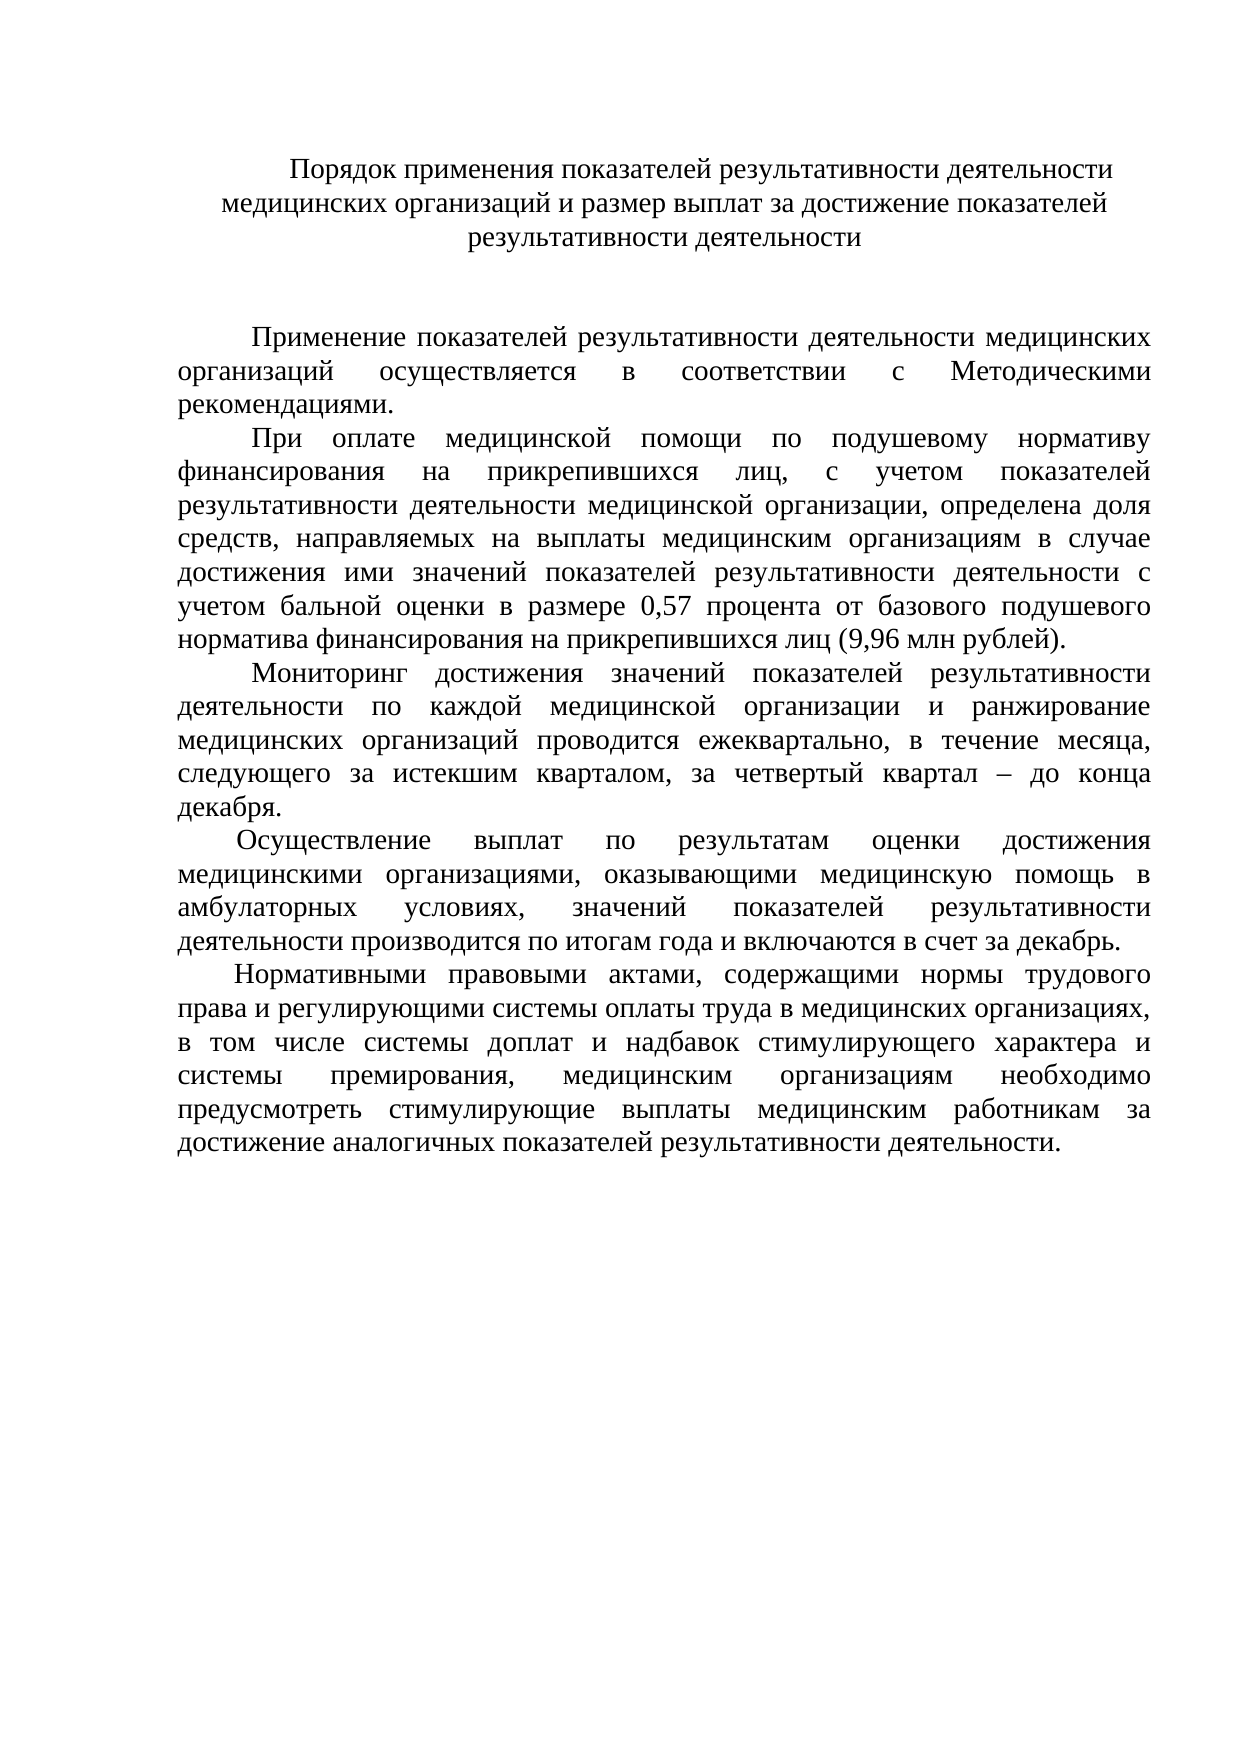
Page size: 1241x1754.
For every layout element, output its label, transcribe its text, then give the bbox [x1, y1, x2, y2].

text Порядок применения показателей результативности деятельности медицинских организаций и размер выплат за достижение показателей результативности деятельности [177, 152, 1152, 252]
text Применение показателей результативности деятельности медицинских организаций осуществляется в соответствии с Методическими рекомендациями. [177, 319, 1152, 420]
text Мониторинг достижения значений показателей результативности деятельности по каждой медицинской организации и ранжирование медицинских организаций проводится ежеквартально, в течение месяца, следующего за истекшим кварталом, за четвертый квартал – до конца декабря. [177, 655, 1152, 822]
text При оплате медицинской помощи по подушевому нормативу финансирования на прикрепившихся лиц, с учетом показателей результативности деятельности медицинской организации, определена доля средств, направляемых на выплаты медицинским организациям в случае достижения ими значений показателей результативности деятельности с учетом бальной оценки в размере 0,57 процента от базового подушевого норматива финансирования на прикрепившихся лиц (9,96 млн рублей). [177, 420, 1152, 655]
text Осуществление выплат по результатам оценки достижения медицинскими организациями, оказывающими медицинскую помощь в амбулаторных условиях, значений показателей результативности деятельности производится по итогам года и включаются в счет за декабрь. [177, 822, 1152, 957]
text Нормативными правовыми актами, содержащими нормы трудового права и регулирующими системы оплаты труда в медицинских организациях, в том числе системы доплат и надбавок стимулирующего характера и системы премирования, медицинским организациям необходимо предусмотреть стимулирующие выплаты медицинским работникам за достижение аналогичных показателей результативности деятельности. [177, 957, 1152, 1158]
